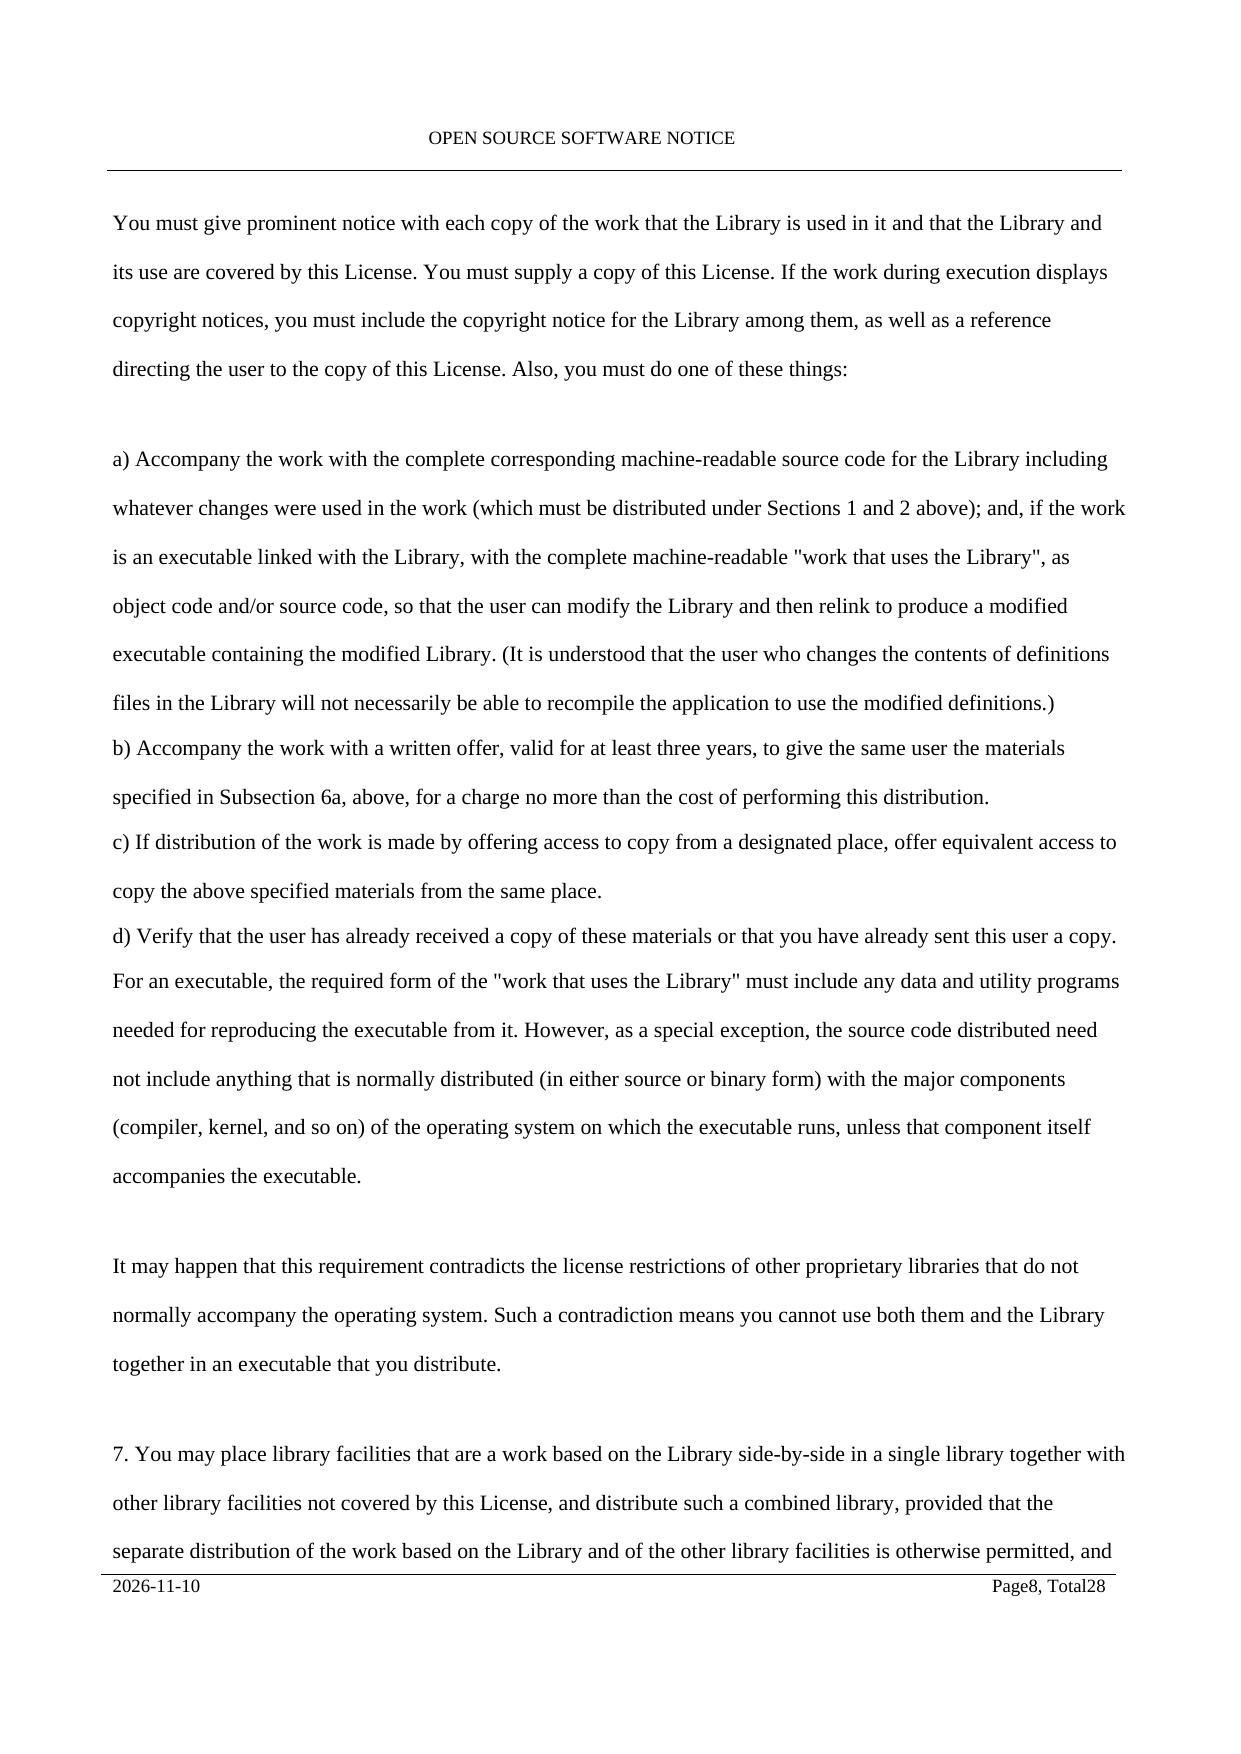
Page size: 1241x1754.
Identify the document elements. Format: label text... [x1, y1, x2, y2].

text a) Accompany the work with the complete corresponding machine-readable source code for the Library including whatever changes were used in the work (which must be distributed under Sections 1 and 2 above); and, if the work is an executable linked with the Library, with the complete machine-readable "work that uses the Library", as object code and/or source code, so that the user can modify the Library and then relink to produce a modified executable containing the modified Library. (It is understood that the user who changes the contents of definitions files in the Library will not necessarily be able to recompile the application to use the modified definitions.) [112, 443, 1128, 719]
text c) If distribution of the work is made by offering access to copy from a designated place, offer equivalent access to copy the above specified materials from the same place. [112, 826, 1128, 907]
text You must give prominent notice with each copy of the work that the Library is used in it and that the Library and its use are covered by this License. You must supply a copy of this License. If the work during execution displays copyright notices, you must include the copyright notice for the Library among them, as well as a reference directing the user to the copy of this License. Also, you must do one of these things: [112, 206, 1128, 385]
text d) Verify that the user has already received a copy of these materials or that you have already sent this user a copy. [112, 919, 1128, 952]
text b) Accompany the work with a written offer, valid for at least three years, to give the same user the materials specified in Subsection 6a, above, for a charge no more than the cost of performing this distribution. [112, 732, 1128, 813]
text For an executable, the required form of the "work that uses the Library" must include any data and utility programs needed for reproducing the executable from it. However, as a special exception, the source code distributed need not include anything that is normally distributed (in either source or binary form) with the major components (compiler, kernel, and so on) of the operating system on which the executable runs, unless that component itself accompanies the executable. [112, 964, 1128, 1192]
text It may happen that this requirement contradicts the license restrictions of other proprietary libraries that do not normally accompany the operating system. Such a contradiction means you cannot use both them and the Library together in an executable that you distribute. [112, 1250, 1128, 1380]
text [112, 1437, 1128, 1567]
